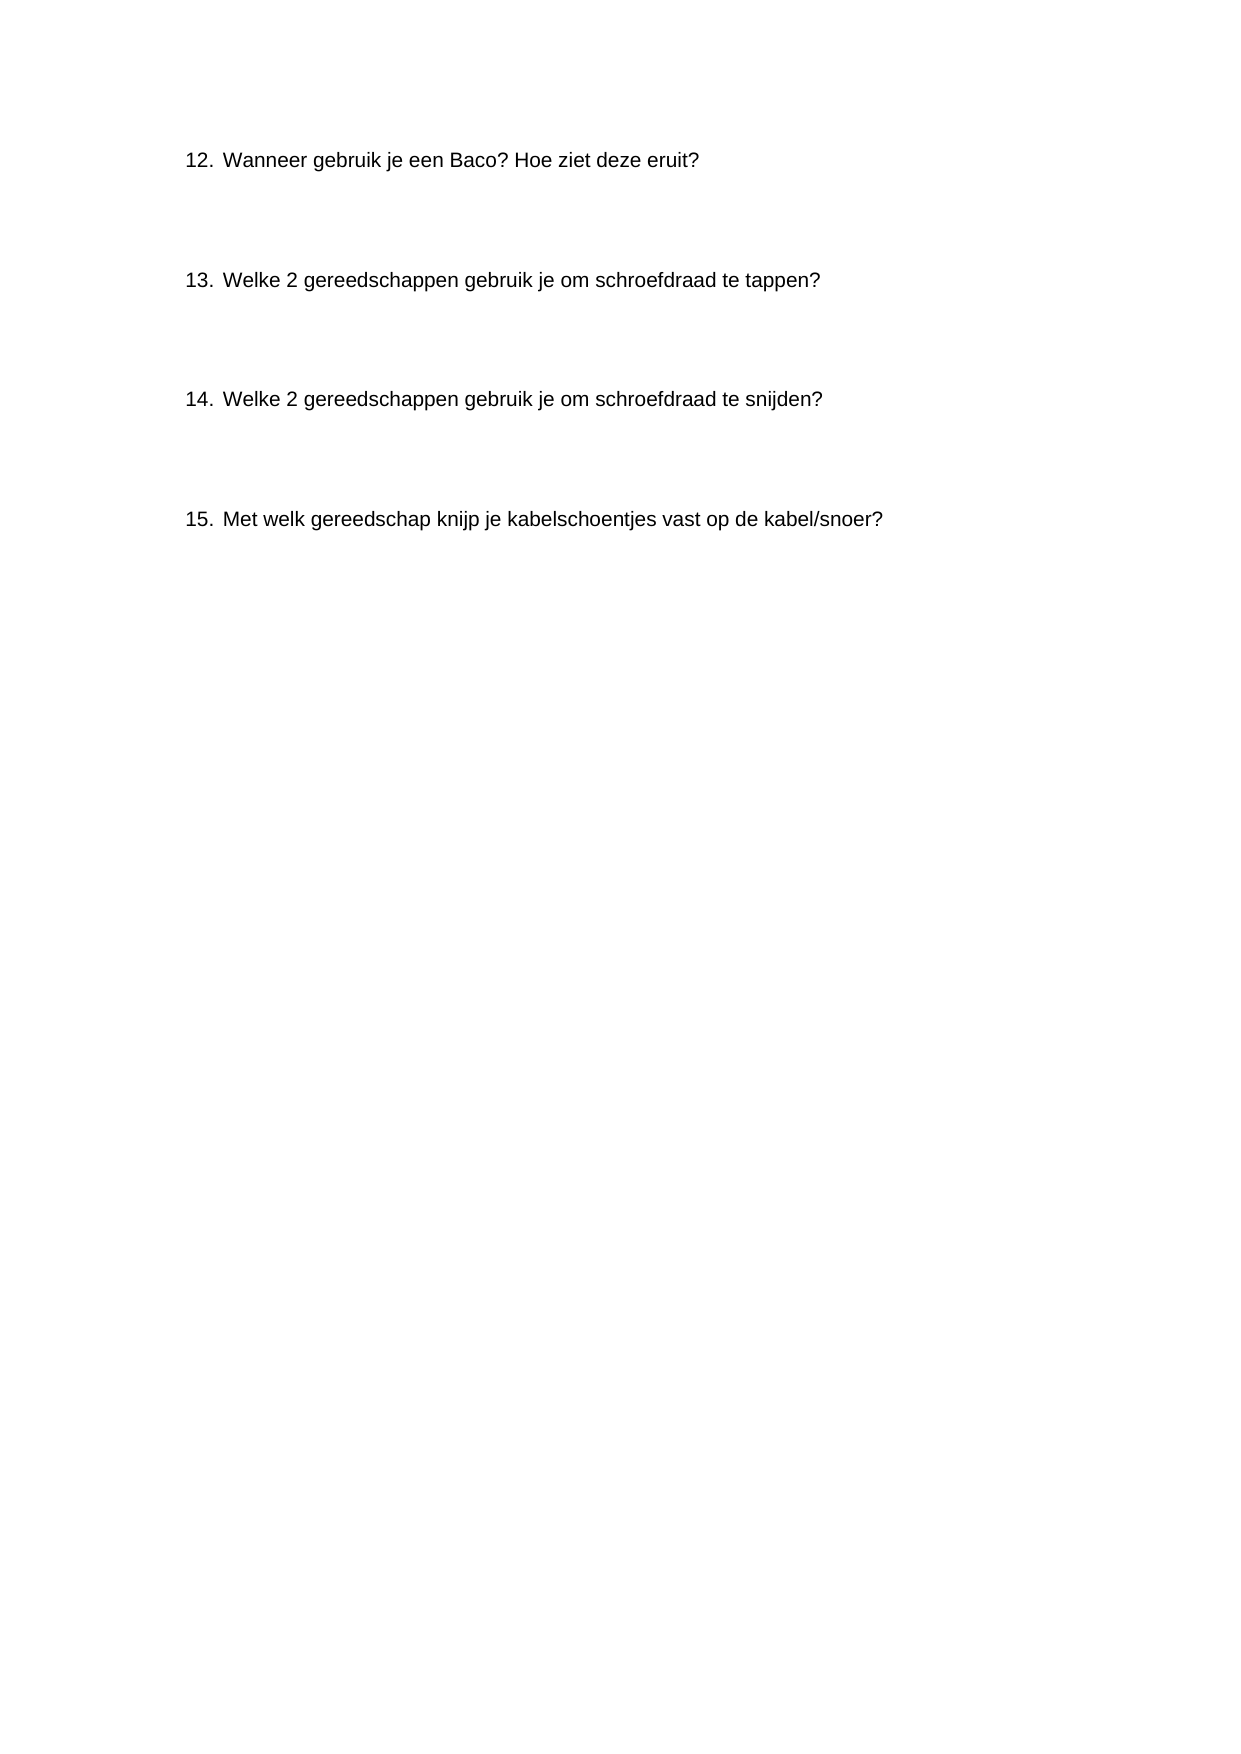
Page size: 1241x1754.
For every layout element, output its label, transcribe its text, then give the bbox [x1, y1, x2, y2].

list Wanneer gebruik je een Baco? Hoe ziet deze eruit? [185, 148, 1093, 172]
list Welke 2 gereedschappen gebruik je om schroefdraad te snijden? [185, 387, 1093, 411]
list Welke 2 gereedschappen gebruik je om schroefdraad te tappen? [185, 267, 1093, 291]
list Met welk gereedschap knijp je kabelschoentjes vast op de kabel/snoer? [185, 507, 1093, 531]
